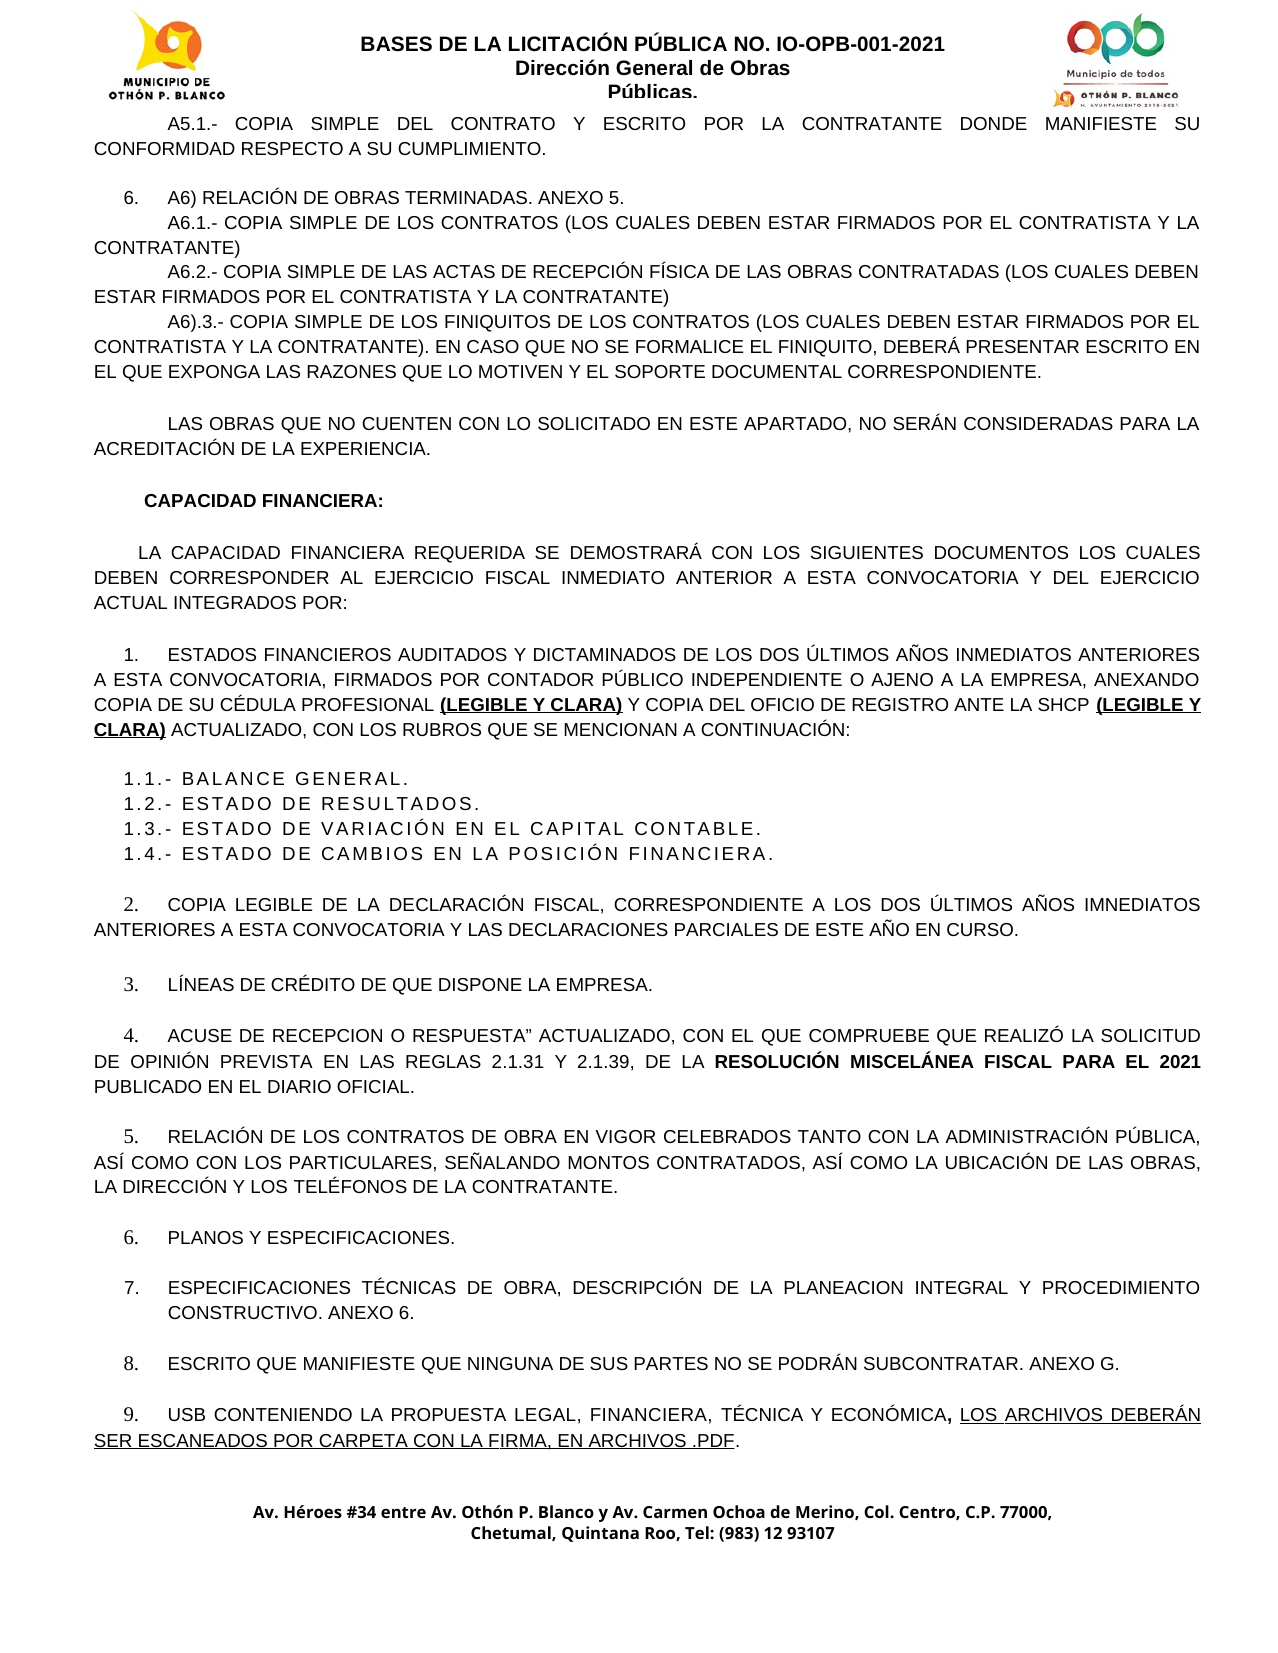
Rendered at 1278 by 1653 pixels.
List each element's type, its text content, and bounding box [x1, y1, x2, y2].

text LAS OBRAS QUE NO CUENTEN CON LO SOLICITADO EN ESTE APARTADO, NO SERÁN CONSIDERADAS PARA LA ACREDITACIÓN DE LA EXPERIENCIA. [94, 412, 1201, 459]
text 6. A6) RELACIÓN DE OBRAS TERMINADAS. ANEXO 5. [94, 187, 1201, 208]
list PLANOS Y ESPECIFICACIONES. [94, 1225, 1201, 1249]
list 1.1.- BALANCE GENERAL. [94, 768, 1201, 789]
text A6.2.- COPIA SIMPLE DE LAS ACTAS DE RECEPCIÓN FÍSICA DE LAS OBRAS CONTRATADAS (LOS CUALES DEBEN ESTAR FIRMADOS POR EL CONTRATISTA Y LA CONTRATANTE) [94, 261, 1201, 308]
list ESPECIFICACIONES TÉCNICAS DE OBRA, DESCRIPCIÓN DE LA PLANEACION INTEGRAL Y PROCEDIMIENTO CONSTRUCTIVO. ANEXO 6. [124, 1277, 1201, 1323]
text A6).3.- COPIA SIMPLE DE LOS FINIQUITOS DE LOS CONTRATOS (LOS CUALES DEBEN ESTAR FIRMADOS POR EL CONTRATISTA Y LA CONTRATANTE). EN CASO QUE NO SE FORMALICE EL FINIQUITO, DEBERÁ PRESENTAR ESCRITO EN EL QUE EXPONGA LAS RAZONES QUE LO MOTIVEN Y EL SOPORTE DOCUMENTAL CORRESPONDIENTE. [94, 311, 1201, 382]
list USB CONTENIENDO LA PROPUESTA LEGAL, FINANCIERA, TÉCNICA Y ECONÓMICA, LOS ARCHIVOS DEBERÁN SER ESCANEADOS POR CARPETA CON LA FIRMA, EN ARCHIVOS .PDF. [94, 1402, 1201, 1451]
list COPIA LEGIBLE DE LA DECLARACIÓN FISCAL, CORRESPONDIENTE A LOS DOS ÚLTIMOS AÑOS IMNEDIATOS ANTERIORES A ESTA CONVOCATORIA Y LAS DECLARACIONES PARCIALES DE ESTE AÑO EN CURSO. [94, 892, 1201, 941]
text CAPACIDAD FINANCIERA: [94, 490, 1201, 511]
list RELACIÓN DE LOS CONTRATOS DE OBRA EN VIGOR CELEBRADOS TANTO CON LA ADMINISTRACIÓN PÚBLICA, ASÍ COMO CON LOS PARTICULARES, SEÑALANDO MONTOS CONTRATADOS, ASÍ COMO LA UBICACIÓN DE LAS OBRAS, LA DIRECCIÓN Y LOS TELÉFONOS DE LA CONTRATANTE. [94, 1124, 1201, 1198]
text A5.1.- COPIA SIMPLE DEL CONTRATO Y ESCRITO POR LA CONTRATANTE DONDE MANIFIESTE SU CONFORMIDAD RESPECTO A SU CUMPLIMIENTO. [94, 112, 1201, 159]
list 1.4.- ESTADO DE CAMBIOS EN LA POSICIÓN FINANCIERA. [94, 842, 1201, 864]
list ACUSE DE RECEPCION O RESPUESTA” ACTUALIZADO, CON EL QUE COMPRUEBE QUE REALIZÓ LA SOLICITUD DE OPINIÓN PREVISTA EN LAS REGLAS 2.1.31 Y 2.1.39, DE LA RESOLUCIÓN MISCELÁNEA FISCAL PARA EL 2021 PUBLICADO EN EL DIARIO OFICIAL. [94, 1023, 1201, 1097]
text LA CAPACIDAD FINANCIERA REQUERIDA SE DEMOSTRARÁ CON LOS SIGUIENTES DOCUMENTOS LOS CUALES DEBEN CORRESPONDER AL EJERCICIO FISCAL INMEDIATO ANTERIOR A ESTA CONVOCATORIA Y DEL EJERCICIO ACTUAL INTEGRADOS POR: [94, 542, 1201, 613]
list LÍNEAS DE CRÉDITO DE QUE DISPONE LA EMPRESA. [94, 972, 1201, 996]
picture [104, 0, 237, 112]
list 1.3.- ESTADO DE VARIACIÓN EN EL CAPITAL CONTABLE. [94, 818, 1201, 839]
list ESCRITO QUE MANIFIESTE QUE NINGUNA DE SUS PARTES NO SE PODRÁN SUBCONTRATAR. ANEXO G. [94, 1351, 1201, 1374]
text A6.1.- COPIA SIMPLE DE LOS CONTRATOS (LOS CUALES DEBEN ESTAR FIRMADOS POR EL CONTRATISTA Y LA CONTRATANTE) [94, 212, 1201, 258]
list ESTADOS FINANCIEROS AUDITADOS Y DICTAMINADOS DE LOS DOS ÚLTIMOS AÑOS INMEDIATOS ANTERIORES A ESTA CONVOCATORIA, FIRMADOS POR CONTADOR PÚBLICO INDEPENDIENTE O AJENO A LA EMPRESA, ANEXANDO COPIA DE SU CÉDULA PROFESIONAL (LEGIBLE Y CLARA) Y COPIA DEL OFICIO DE REGISTRO ANTE LA SHCP (LEGIBLE Y CLARA) ACTUALIZADO, CON LOS RUBROS QUE SE MENCIONAN A CONTINUACIÓN: [94, 644, 1201, 740]
list 1.2.- ESTADO DE RESULTADOS. [94, 793, 1201, 814]
picture [1049, 13, 1192, 112]
